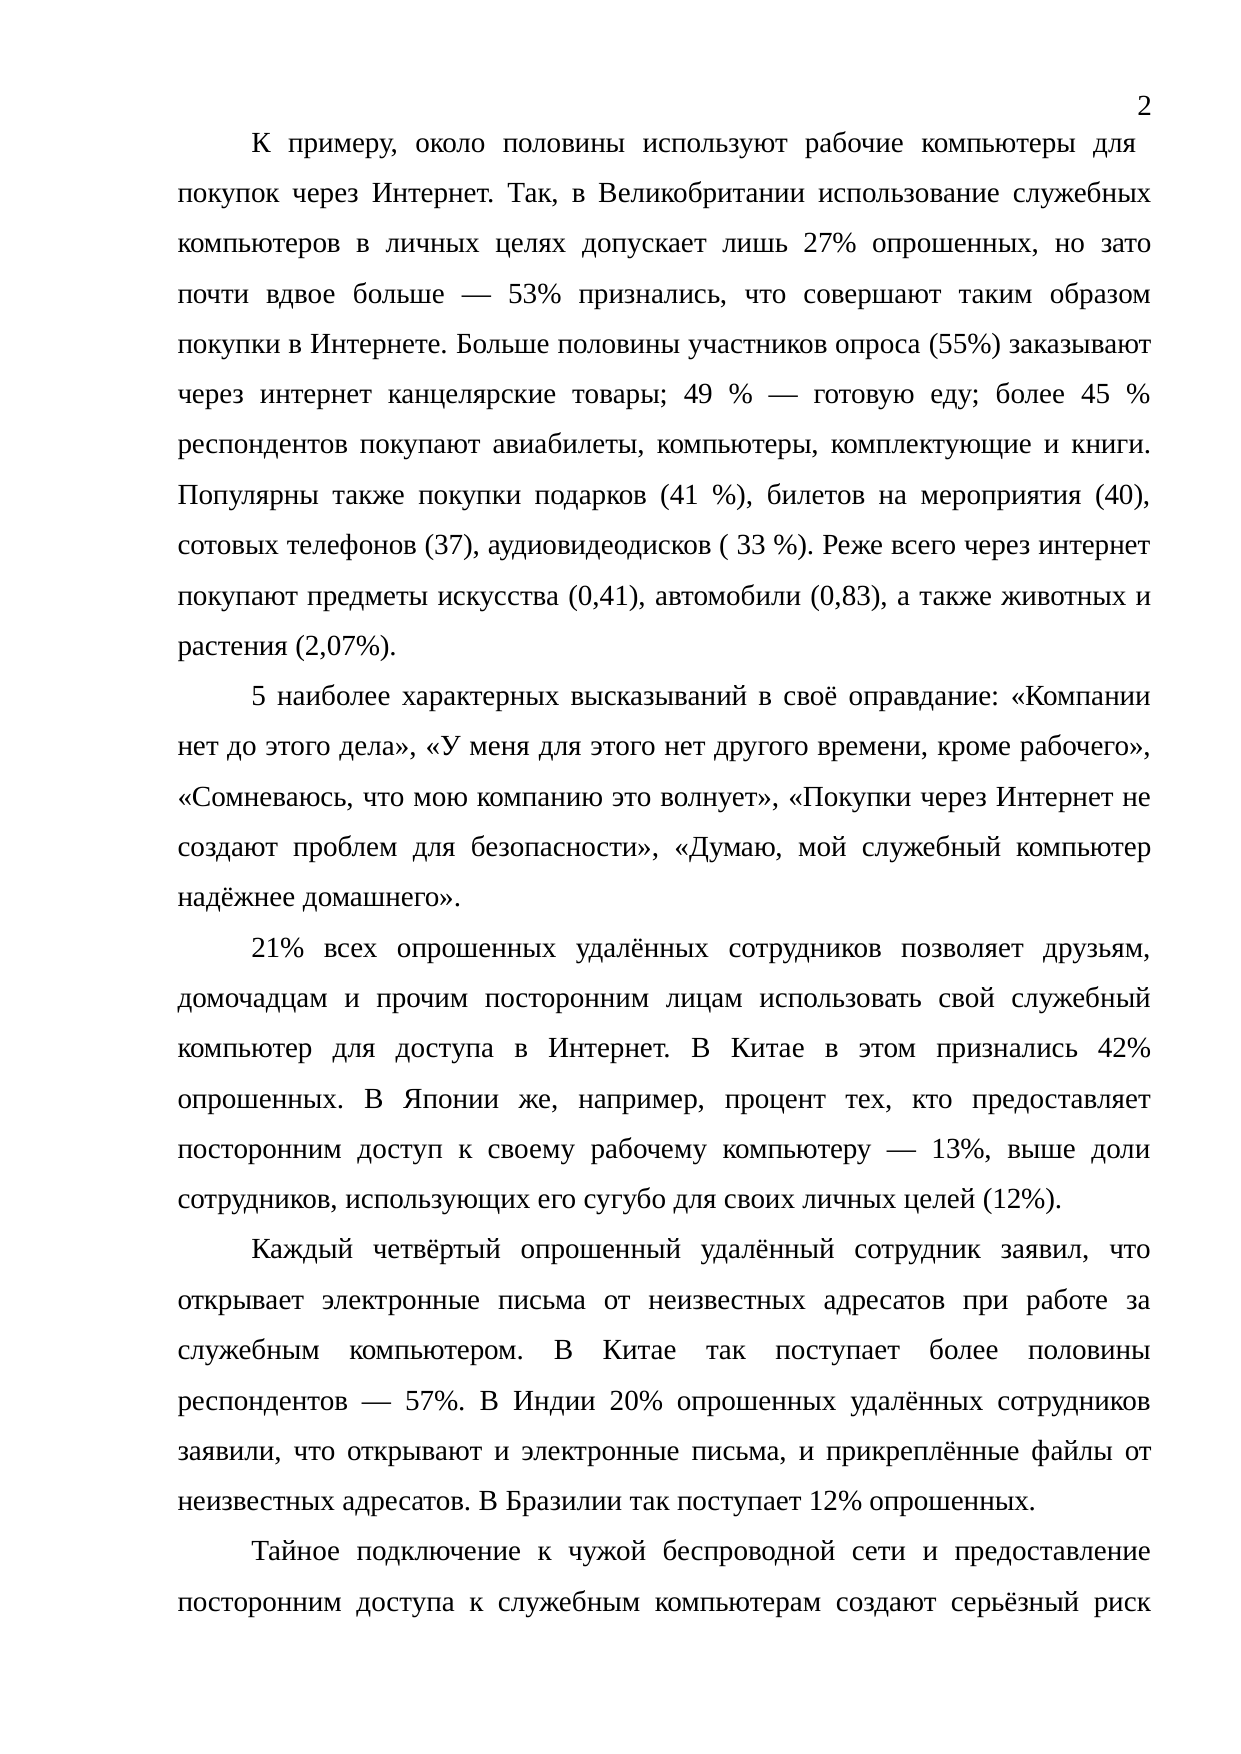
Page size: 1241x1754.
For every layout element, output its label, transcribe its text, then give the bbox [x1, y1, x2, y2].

text 21% всех опрошенных удалённых сотрудников позволяет друзьям, домочадцам и прочим посторонним лицам использовать свой служебный компьютер для доступа в Интернет. В Китае в этом признались 42% опрошенных. В Японии же, например, процент тех, кто предоставляет посторонним доступ к своему рабочему компьютеру — 13%, выше доли сотрудников, использующих его сугубо для своих личных целей (12%). [177, 930, 1152, 1215]
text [177, 1534, 1152, 1618]
text К примеру, около половины используют рабочие компьютеры для покупок через Интернет. Так, в Великобритании использование служебных компьютеров в личных целях допускает лишь 27% опрошенных, но зато почти вдвое больше — 53% признались, что совершают таким образом покупки в Интернете. Больше половины участников опроса (55%) заказывают через интернет канцелярские товары; 49 % — готовую еду; более 45 % респондентов покупают авиабилеты, компьютеры, комплектующие и книги. Популярны также покупки подарков (41 %), билетов на мероприятия (40), сотовых телефонов (37), аудиовидеодисков ( 33 %). Реже всего через интернет покупают предметы искусства (0,41), автомобили (0,83), а также животных и растения (2,07%). [177, 125, 1152, 662]
text 5 наиболее характерных высказываний в своё оправдание: «Компании нет до этого дела», «У меня для этого нет другого времени, кроме рабочего», «Сомневаюсь, что мою компанию это волнует», «Покупки через Интернет не создают проблем для безопасности», «Думаю, мой служебный компьютер надёжнее домашнего». [177, 678, 1152, 913]
text Каждый четвёртый опрошенный удалённый сотрудник заявил, что открывает электронные письма от неизвестных адресатов при работе за служебным компьютером. В Китае так поступает более половины респондентов — 57%. В Индии 20% опрошенных удалённых сотрудников заявили, что открывают и электронные письма, и прикреплённые файлы от неизвестных адресатов. В Бразилии так поступает 12% опрошенных. [177, 1232, 1152, 1517]
